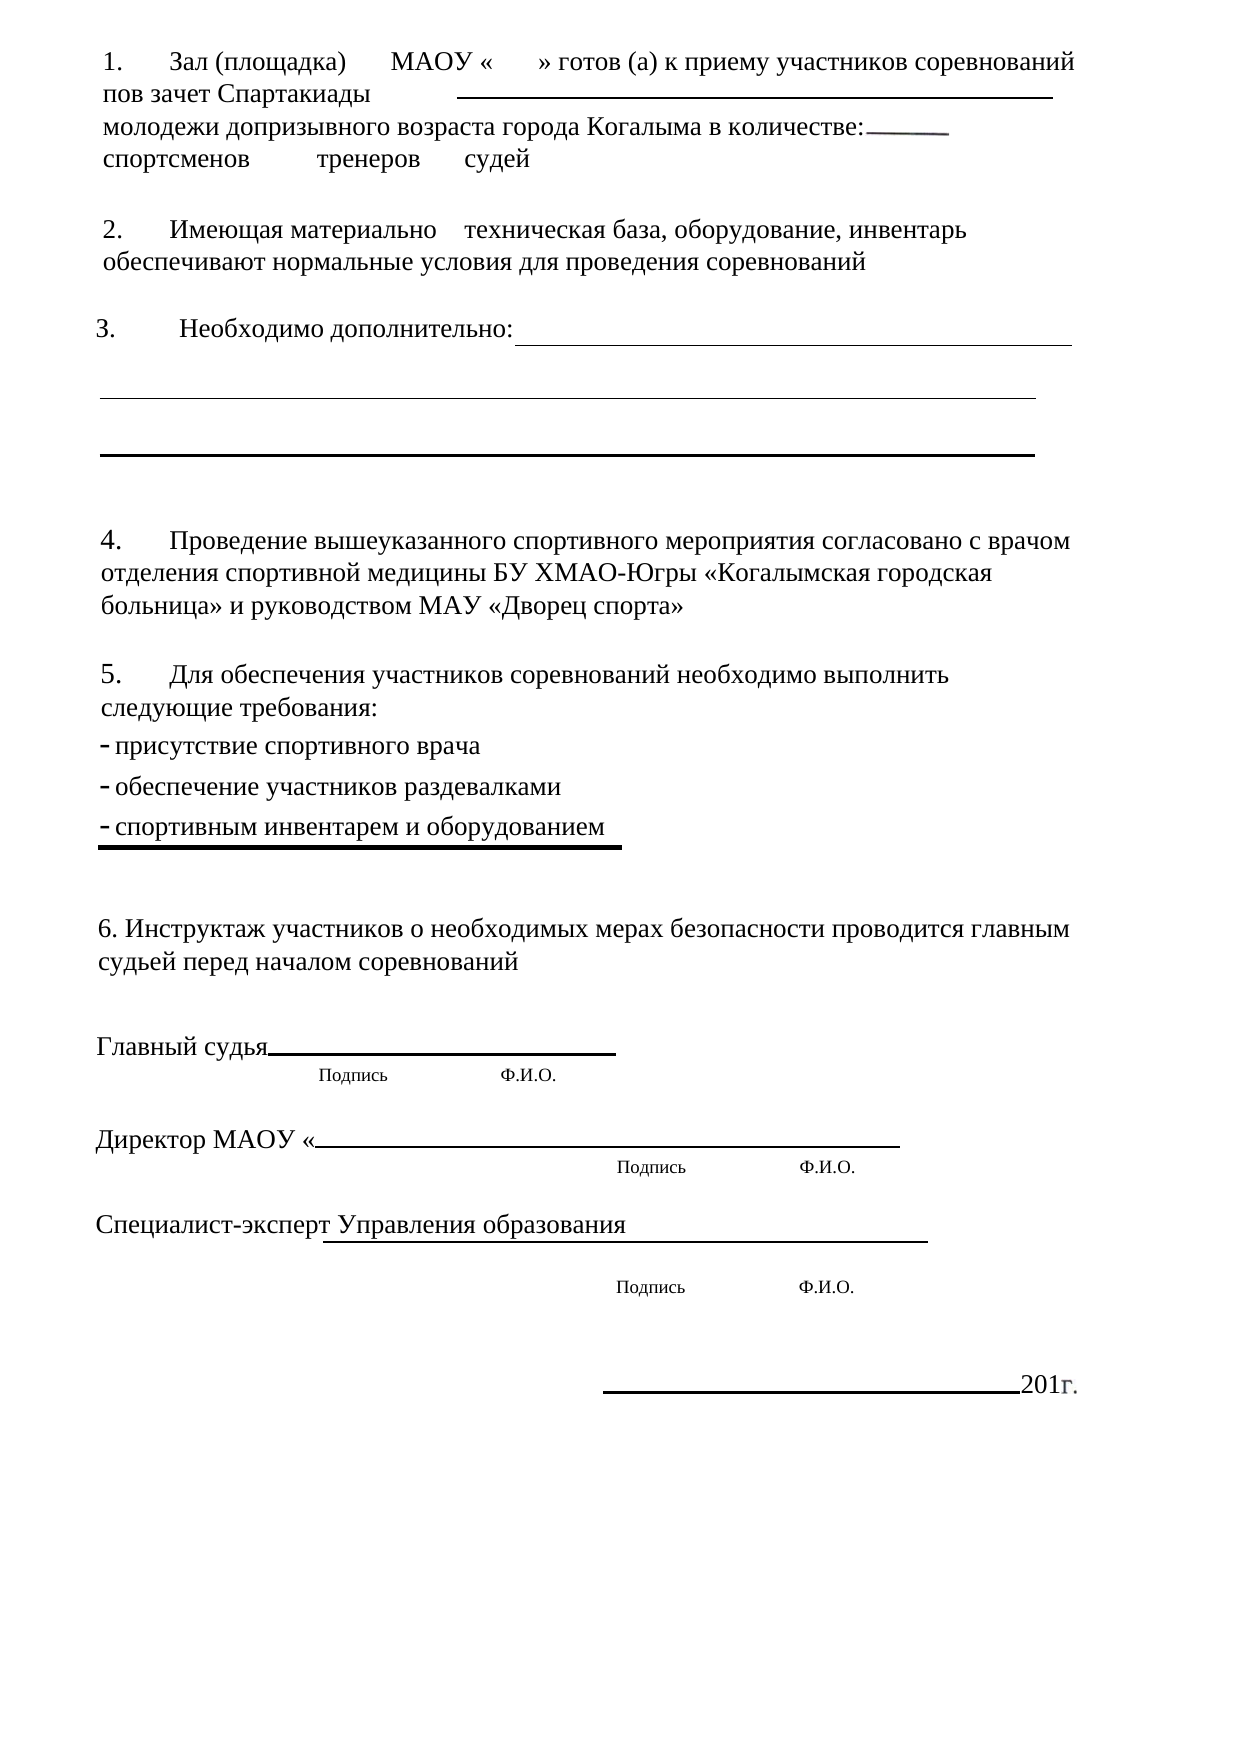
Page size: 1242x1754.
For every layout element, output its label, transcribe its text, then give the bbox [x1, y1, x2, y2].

text Директор МАОУ « [95, 1123, 1088, 1154]
text Специалист-эксперт Управления образования [95, 1208, 1088, 1239]
picture [865, 132, 950, 136]
text Подпись Ф.И.О. [95, 1276, 1088, 1297]
list присутствие спортивного врача [99, 724, 1088, 762]
list обеспечение участников раздевалками [99, 764, 1088, 802]
list Зал (площадка) МАОУ « » готов (а) к приему участников соревнований пов зачет Спартакиады молодежи допризывного возраста города Когалыма в количестве:спортсменов тренеров судей [102, 45, 1088, 173]
list Для обеспечения участников соревнований необходимо выполнить следующие требования: [100, 656, 1088, 722]
list Проведение вышеуказанного спортивного мероприятия согласовано с врачом отделения спортивной медицины БУ ХМАО-Югры «Когалымская городская больница» и руководством МАУ «Дворец спорта» [100, 522, 1088, 620]
text З. Необходимо дополнительно: [95, 312, 1088, 343]
list спортивным инвентарем и оборудованием [99, 805, 1088, 843]
list Имеющая материально техническая база, оборудование, инвентарь обеспечивают нормальные условия для проведения соревнований [102, 213, 1088, 276]
text Главный судья [96, 1031, 1088, 1062]
text 201 [95, 1368, 1077, 1399]
text Подпись Ф.И.О. [95, 1156, 1088, 1177]
text Подпись Ф.И.О. [95, 1063, 1088, 1085]
text 6. Инструктаж участников о необходимых мерах безопасности проводится главным судьей перед началом соревнований [98, 913, 1088, 976]
picture [1061, 1379, 1077, 1394]
